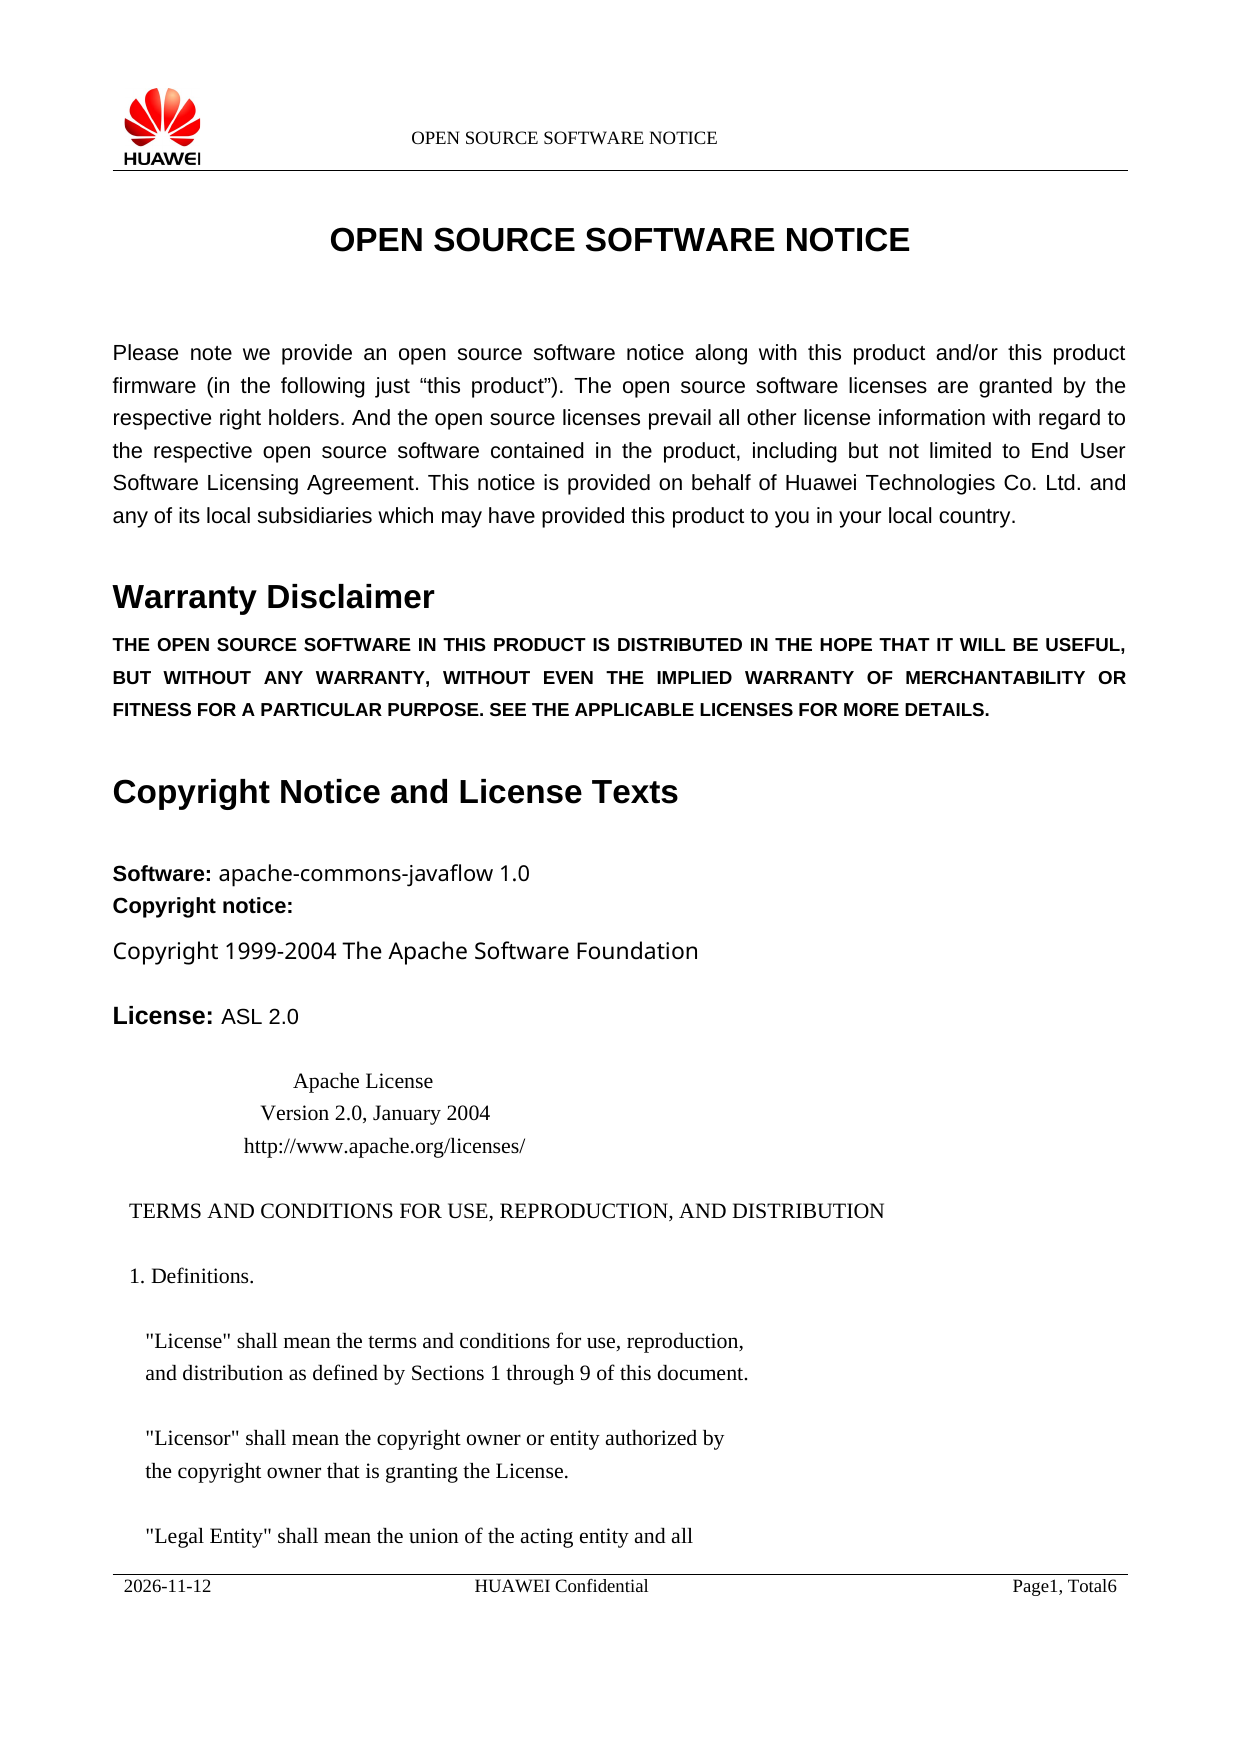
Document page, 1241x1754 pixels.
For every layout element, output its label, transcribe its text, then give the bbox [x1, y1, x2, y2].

title Software: apache-commons-javaflow 1.0 [112, 856, 1128, 889]
text Copyright notice: [112, 889, 1128, 921]
text OPEN SOURCE SOFTWARE NOTICE [112, 206, 1128, 271]
text Please note we provide an open source software notice along with this product and/or this product firmware (in the following just “this product”). The open source software licenses are granted by the respective right holders. And the open source licenses prevail all other license information with regard to the respective open source software contained in the product, including but not limited to End User Software Licensing Agreement. This notice is provided on behalf of Huawei Technologies Co. Ltd. and any of its local subsidiaries which may have provided this product to you in your local country. [112, 336, 1128, 531]
text Copyright 1999-2004 The Apache Software Foundation [112, 934, 1128, 999]
text The open source software in this product is distributed in the hope that it will be useful, but WITHOUT ANY WARRANTY, without even the implied warranty of MERCHANTABILITY or FITNESS FOR A PARTICULAR PURPOSE. See the applicable licenses for more details. [112, 629, 1128, 726]
text License: ASL 2.0 [112, 999, 1128, 1031]
picture [124, 88, 201, 165]
text Copyright Notice and License Texts [112, 759, 1128, 824]
text Warranty Disclaimer [112, 564, 1128, 629]
